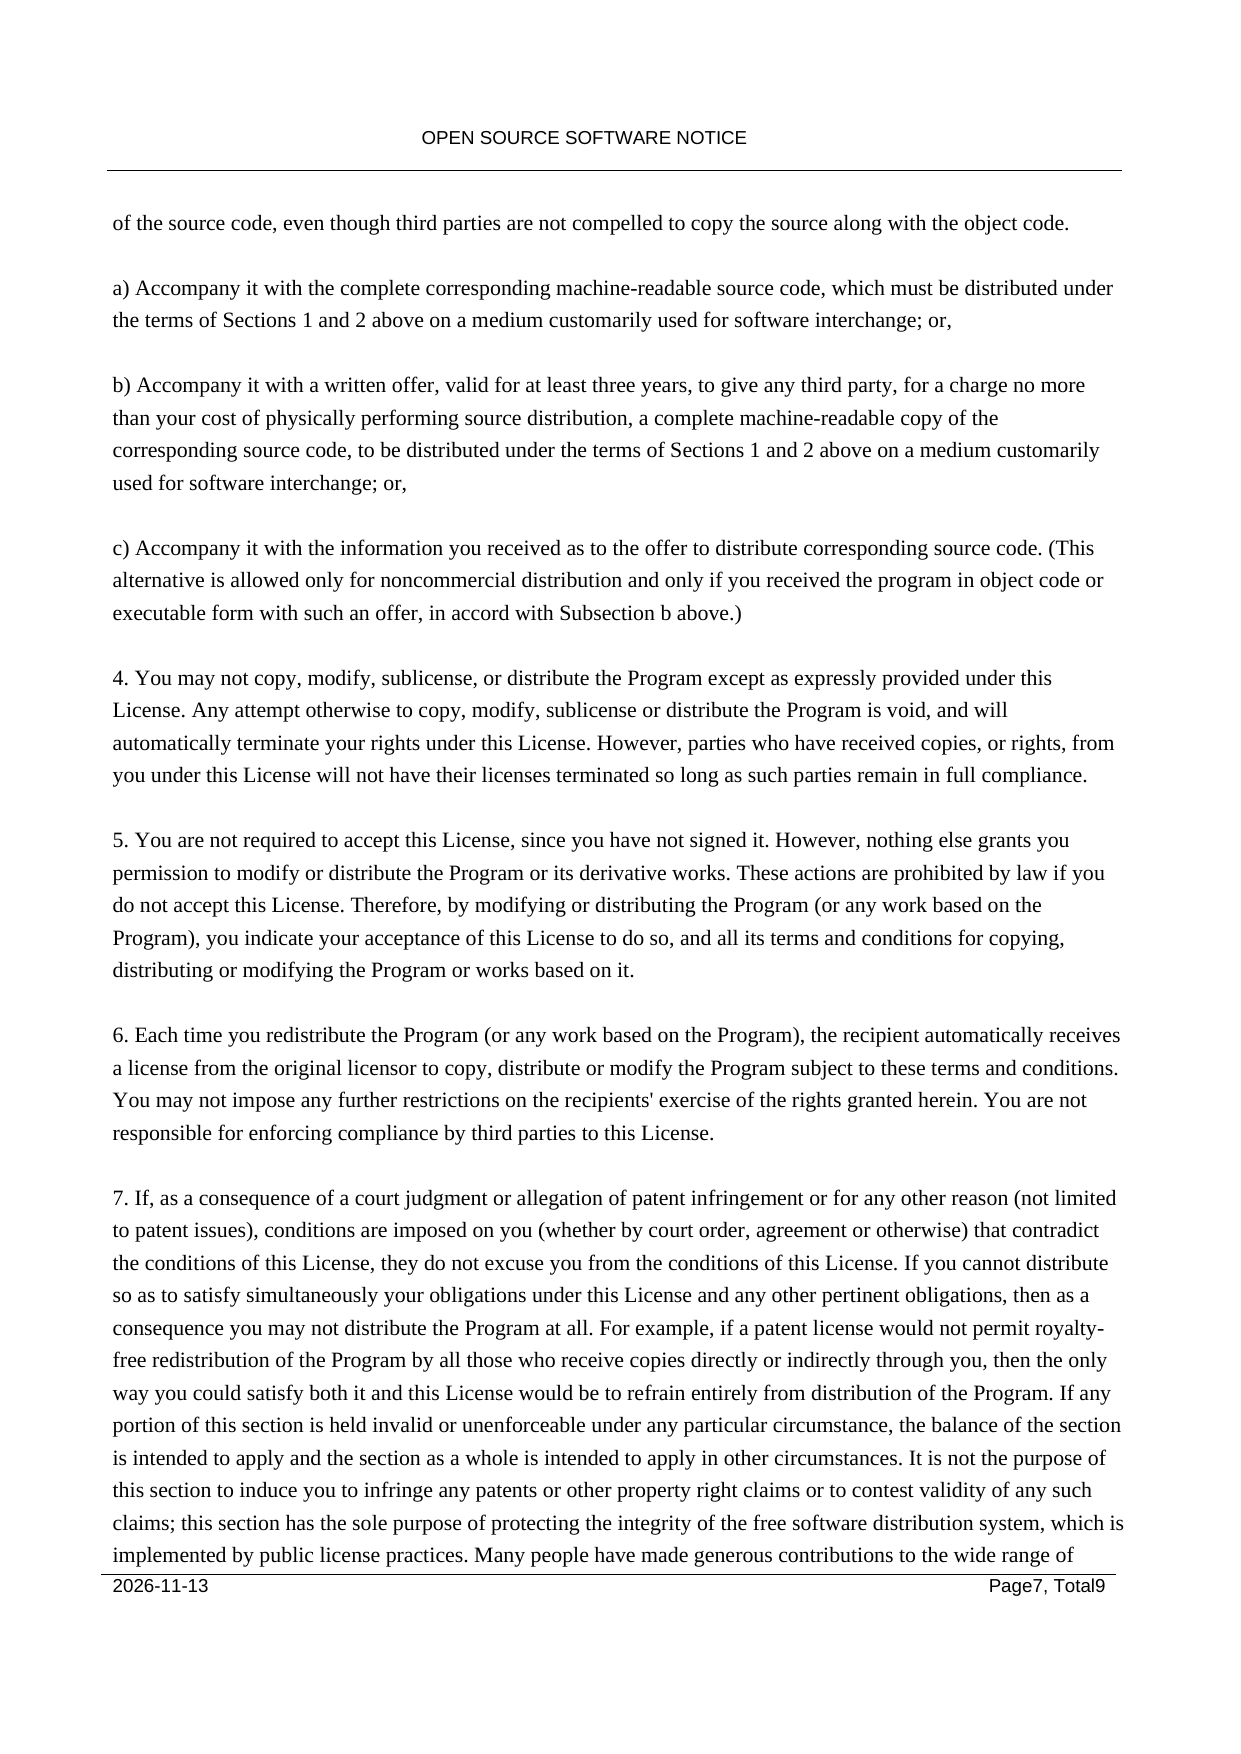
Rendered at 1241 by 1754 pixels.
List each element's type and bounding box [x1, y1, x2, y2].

text [112, 206, 1128, 1571]
